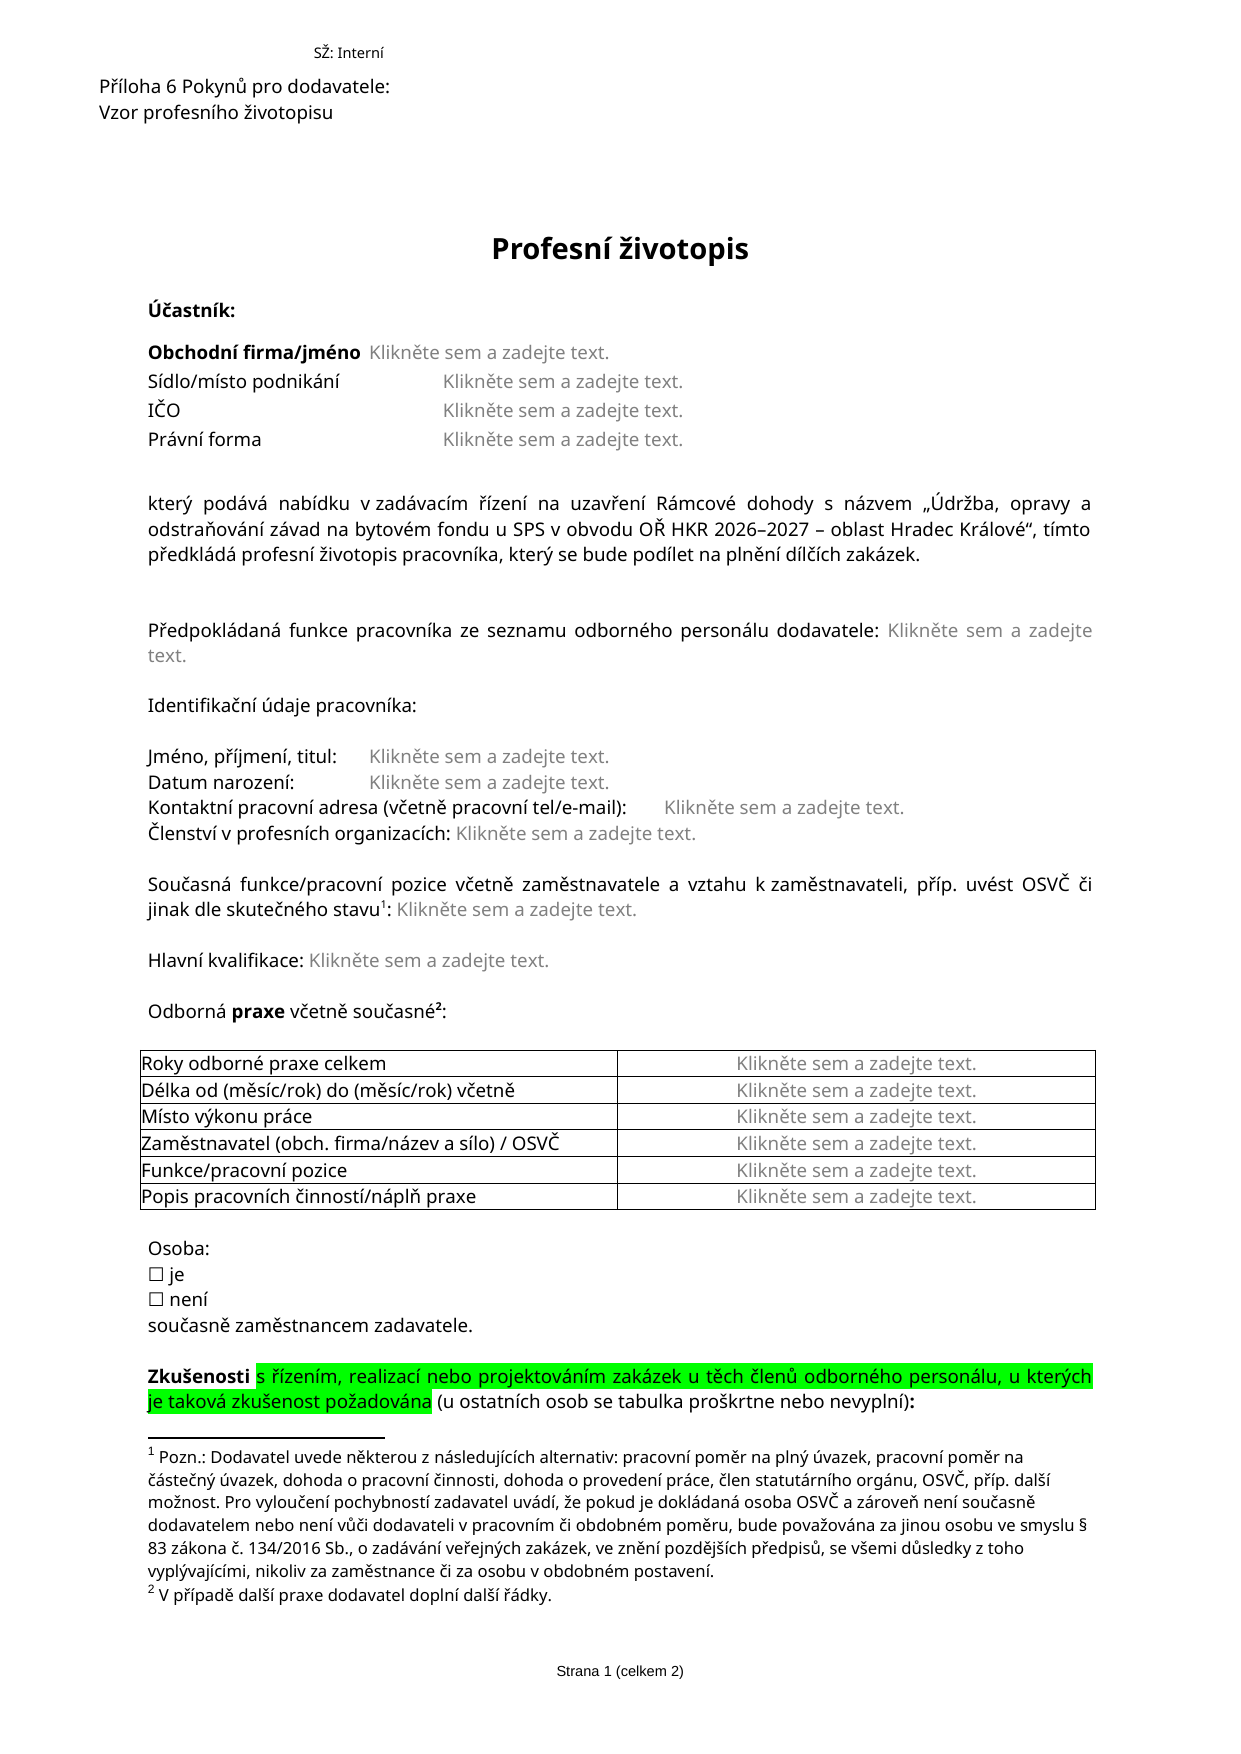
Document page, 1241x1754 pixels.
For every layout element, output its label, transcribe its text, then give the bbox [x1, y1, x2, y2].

text Členství v profesních organizacích: [148, 820, 1093, 846]
text není [148, 1287, 1093, 1312]
table_cell Funkce/pracovní pozice [141, 1157, 617, 1182]
text Datum narození: [148, 769, 1093, 794]
text Současná funkce/pracovní pozice včetně zaměstnavatele a vztahu k zaměstnavateli, příp. uvést OSVČ či jinak dle skutečného stavu: [148, 871, 1093, 922]
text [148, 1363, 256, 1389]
text je [148, 1261, 1093, 1287]
text Sídlo/místo podnikání [148, 365, 1093, 394]
table_header Roky odborné praxe celkem [141, 1051, 617, 1076]
text Hlavní kvalifikace: [148, 948, 1093, 973]
text Odborná praxe včetně současné: [148, 999, 1093, 1024]
text Zkušenosti s řízením, realizací nebo projektováním zakázek u těch členů odborného personálu, u kterých je taková zkušenost požadována (u ostatních osob se tabulka proškrtne nebo nevyplní): [432, 1389, 1093, 1414]
text současně zaměstnancem zadavatele. [148, 1312, 1093, 1338]
text Předpokládaná funkce pracovníka ze seznamu odborného personálu dodavatele: [148, 617, 1093, 667]
text IČO [148, 394, 1093, 423]
text Jméno, příjmení, titul: [148, 743, 1093, 769]
table_cell [618, 1104, 1095, 1129]
title Profesní životopis [148, 228, 1093, 268]
text který podává nabídku v zadávacím řízení na uzavření Rámcové dohody s názvem „Údržba, opravy a odstraňování závad na bytovém fondu u SPS v obvodu OŘ HKR 2026–2027 – oblast Hradec Králové“, tímto předkládá profesní životopis pracovníka, který se bude podílet na plnění dílčích zakázek. [148, 490, 1093, 567]
text Právní forma [148, 423, 1093, 452]
text Kontaktní pracovní adresa (včetně pracovní tel/e-mail): [148, 794, 1093, 820]
text Identifikační údaje pracovníka: [148, 692, 1093, 718]
text Účastník: [148, 293, 1093, 324]
text Osoba: [148, 1236, 1093, 1261]
table_header [618, 1051, 1095, 1076]
table_cell Místo výkonu práce [141, 1104, 617, 1129]
text Obchodní firma/jméno [148, 336, 1093, 365]
table_cell [618, 1130, 1095, 1156]
table_cell [618, 1077, 1095, 1103]
table_cell Délka od (měsíc/rok) do (měsíc/rok) včetně [141, 1077, 617, 1103]
table_cell [618, 1157, 1095, 1182]
table_cell Zaměstnavatel (obch. firma/název a sílo) / OSVČ [141, 1130, 617, 1156]
table_cell Popis pracovních činností/náplň praxe [141, 1184, 617, 1209]
table_cell [618, 1184, 1095, 1209]
